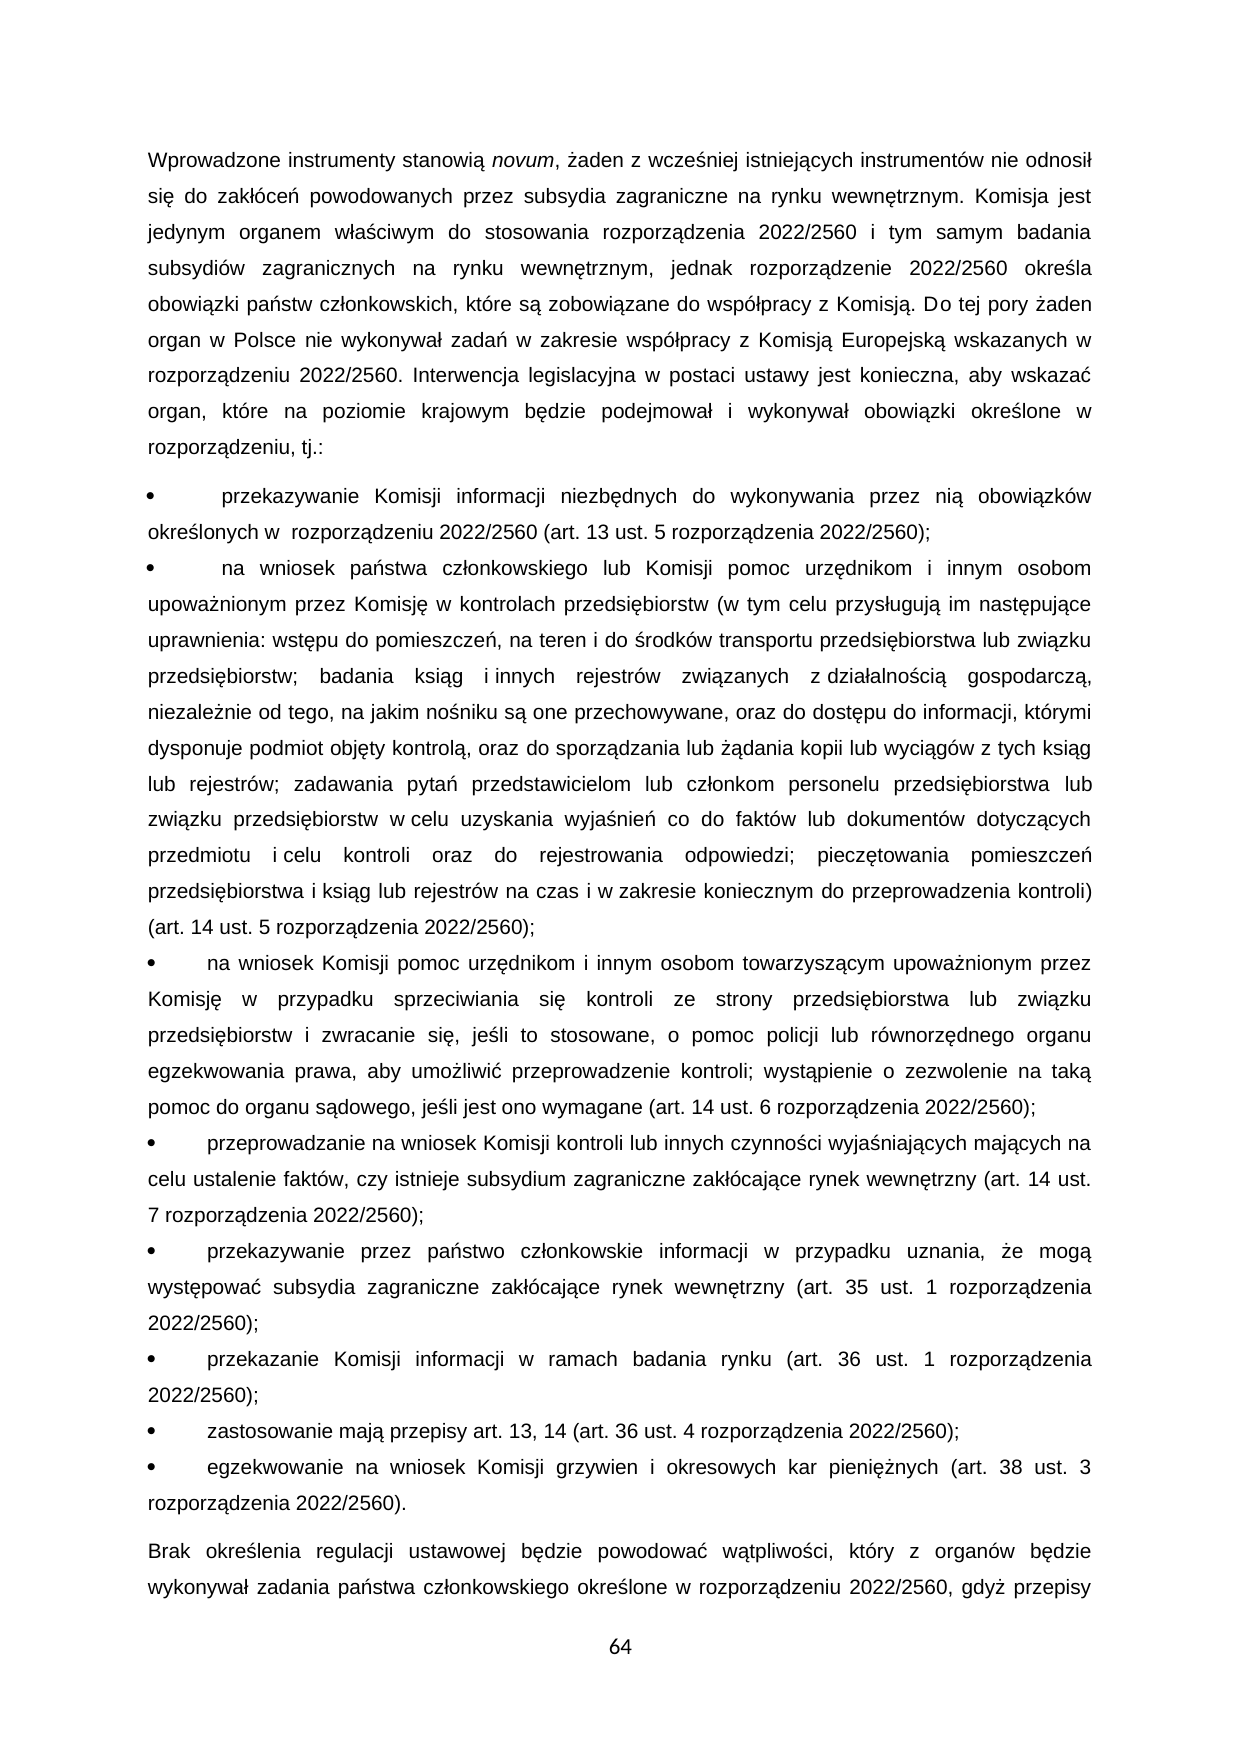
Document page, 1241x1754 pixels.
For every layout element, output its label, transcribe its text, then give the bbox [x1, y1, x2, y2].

list na wniosek państwa członkowskiego lub Komisji pomoc urzędnikom i innym osobom upoważnionym przez Komisję w kontrolach przedsiębiorstw (w tym celu przysługują im następujące uprawnienia: wstępu do pomieszczeń, na teren i do środków transportu przedsiębiorstwa lub związku przedsiębiorstw; badania ksiąg i innych rejestrów związanych z działalnością gospodarczą, niezależnie od tego, na jakim nośniku są one przechowywane, oraz do dostępu do informacji, którymi dysponuje podmiot objęty kontrolą, oraz do sporządzania lub żądania kopii lub wyciągów z tych ksiąg lub rejestrów; zadawania pytań przedstawicielom lub członkom personelu przedsiębiorstwa lub związku przedsiębiorstw w celu uzyskania wyjaśnień co do faktów lub dokumentów dotyczących przedmiotu i celu kontroli oraz do rejestrowania odpowiedzi; pieczętowania pomieszczeń przedsiębiorstwa i ksiąg lub rejestrów na czas i w zakresie koniecznym do przeprowadzenia kontroli) (art. 14 ust. 5 rozporządzenia 2022/2560); [147, 556, 1092, 939]
list na wniosek Komisji pomoc urzędnikom i innym osobom towarzyszącym upoważnionym przez Komisję w przypadku sprzeciwiania się kontroli ze strony przedsiębiorstwa lub związku przedsiębiorstw i zwracanie się, jeśli to stosowane, o pomoc policji lub równorzędnego organu egzekwowania prawa, aby umożliwić przeprowadzenie kontroli; wystąpienie o zezwolenie na taką pomoc do organu sądowego, jeśli jest ono wymagane (art. 14 ust. 6 rozporządzenia 2022/2560); [148, 951, 1092, 1119]
list przeprowadzanie na wniosek Komisji kontroli lub innych czynności wyjaśniających mających na celu ustalenie faktów, czy istnieje subsydium zagraniczne zakłócające rynek wewnętrzny (art. 14 ust. 7 rozporządzenia 2022/2560); [148, 1131, 1092, 1227]
list przekazanie Komisji informacji w ramach badania rynku (art. 36 ust. 1 rozporządzenia 2022/2560); [148, 1347, 1092, 1407]
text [148, 1539, 1092, 1599]
list przekazywanie przez państwo członkowskie informacji w przypadku uznania, że mogą występować subsydia zagraniczne zakłócające rynek wewnętrzny (art. 35 ust. 1 rozporządzenia 2022/2560); [148, 1239, 1092, 1335]
list egzekwowanie na wniosek Komisji grzywien i okresowych kar pieniężnych (art. 38 ust. 3 rozporządzenia 2022/2560). [148, 1455, 1092, 1515]
text Wprowadzone instrumenty stanowią novum, żaden z wcześniej istniejących instrumentów nie odnosił się do zakłóceń powodowanych przez subsydia zagraniczne na rynku wewnętrznym. Komisja jest jedynym organem właściwym do stosowania rozporządzenia 2022/2560 i tym samym badania subsydiów zagranicznych na rynku wewnętrznym, jednak rozporządzenie 2022/2560 określa obowiązki państw członkowskich, które są zobowiązane do współpracy z Komisją. Do tej pory żaden organ w Polsce nie wykonywał zadań w zakresie współpracy z Komisją Europejską wskazanych w rozporządzeniu 2022/2560. Interwencja legislacyjna w postaci ustawy jest konieczna, aby wskazać organ, które na poziomie krajowym będzie podejmował i wykonywał obowiązki określone w rozporządzeniu, tj.: [148, 148, 1092, 459]
list przekazywanie Komisji informacji niezbędnych do wykonywania przez nią obowiązków określonych w rozporządzeniu 2022/2560 (art. 13 ust. 5 rozporządzenia 2022/2560); [147, 484, 1092, 544]
list zastosowanie mają przepisy art. 13, 14 (art. 36 ust. 4 rozporządzenia 2022/2560); [148, 1419, 1092, 1443]
